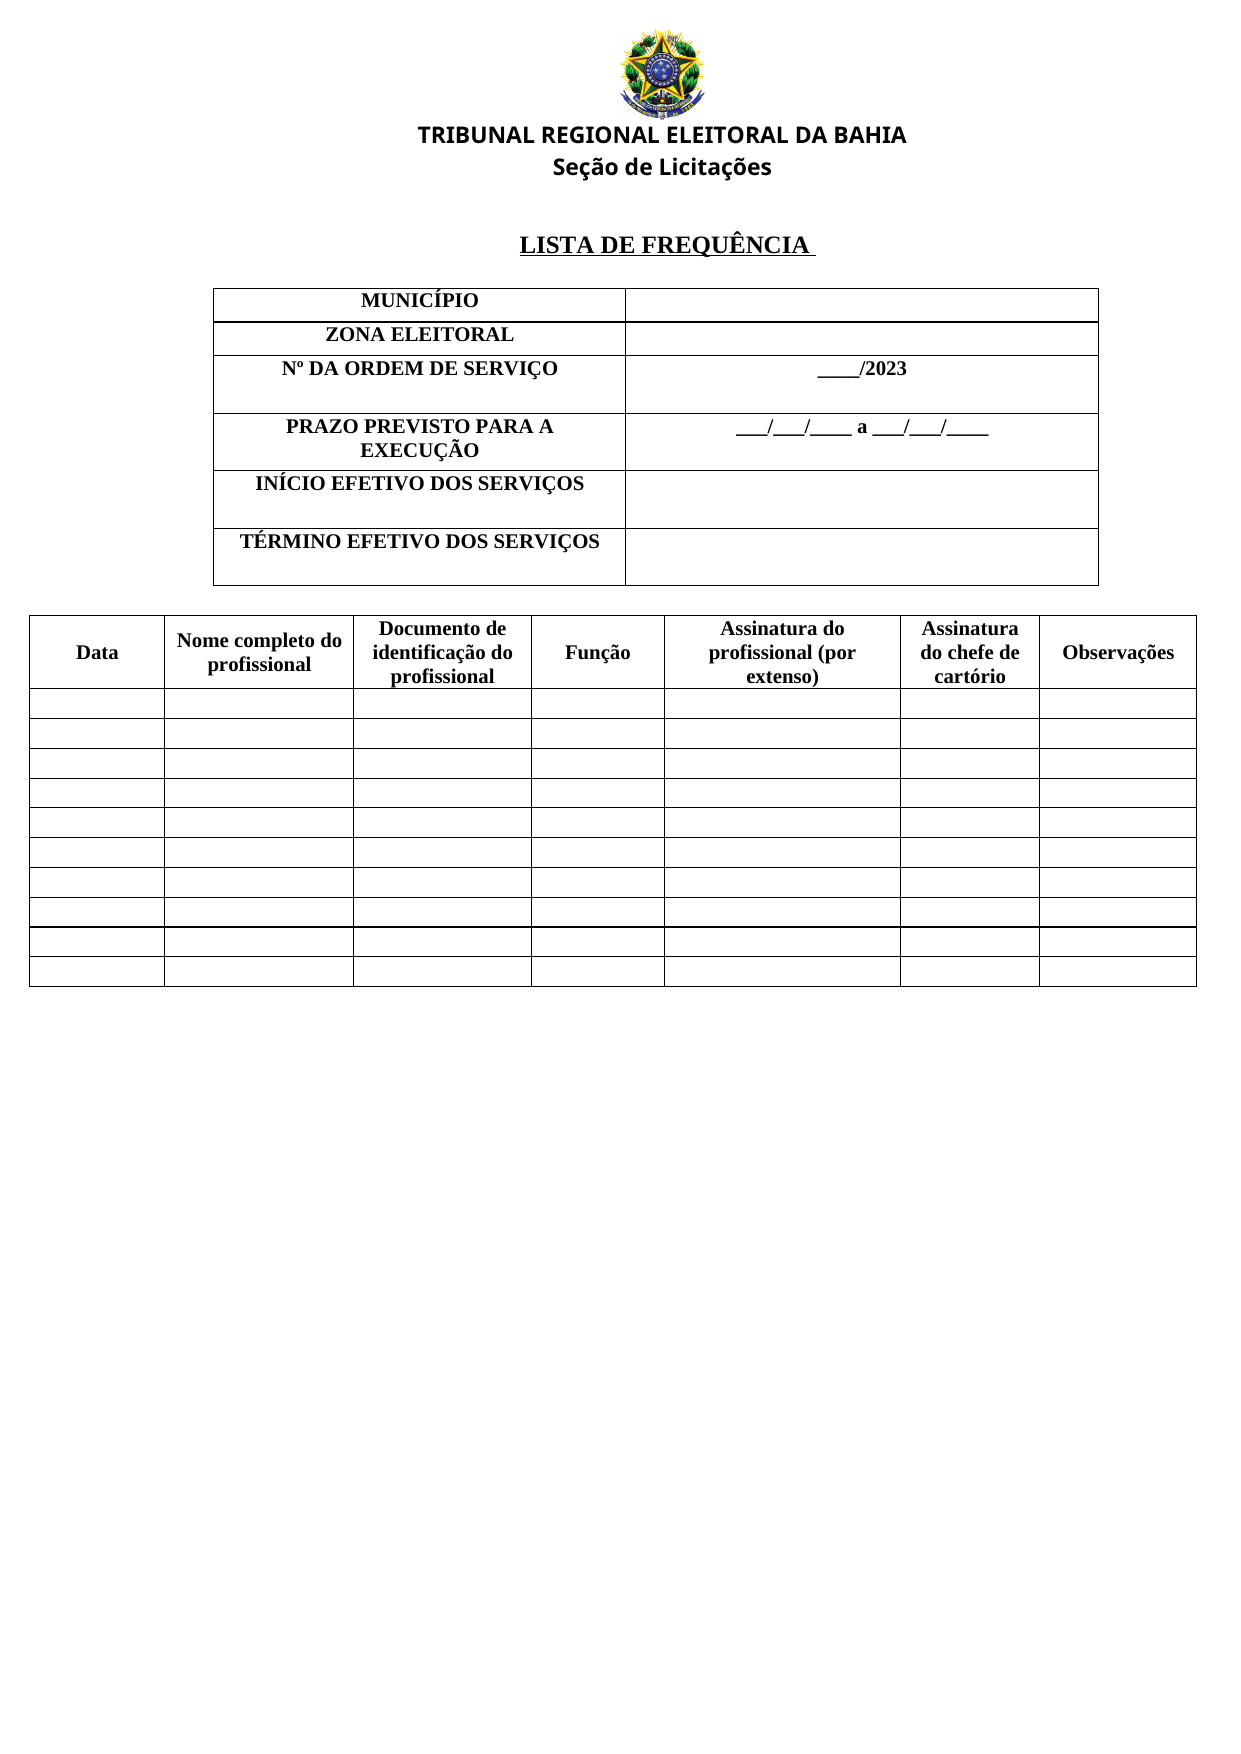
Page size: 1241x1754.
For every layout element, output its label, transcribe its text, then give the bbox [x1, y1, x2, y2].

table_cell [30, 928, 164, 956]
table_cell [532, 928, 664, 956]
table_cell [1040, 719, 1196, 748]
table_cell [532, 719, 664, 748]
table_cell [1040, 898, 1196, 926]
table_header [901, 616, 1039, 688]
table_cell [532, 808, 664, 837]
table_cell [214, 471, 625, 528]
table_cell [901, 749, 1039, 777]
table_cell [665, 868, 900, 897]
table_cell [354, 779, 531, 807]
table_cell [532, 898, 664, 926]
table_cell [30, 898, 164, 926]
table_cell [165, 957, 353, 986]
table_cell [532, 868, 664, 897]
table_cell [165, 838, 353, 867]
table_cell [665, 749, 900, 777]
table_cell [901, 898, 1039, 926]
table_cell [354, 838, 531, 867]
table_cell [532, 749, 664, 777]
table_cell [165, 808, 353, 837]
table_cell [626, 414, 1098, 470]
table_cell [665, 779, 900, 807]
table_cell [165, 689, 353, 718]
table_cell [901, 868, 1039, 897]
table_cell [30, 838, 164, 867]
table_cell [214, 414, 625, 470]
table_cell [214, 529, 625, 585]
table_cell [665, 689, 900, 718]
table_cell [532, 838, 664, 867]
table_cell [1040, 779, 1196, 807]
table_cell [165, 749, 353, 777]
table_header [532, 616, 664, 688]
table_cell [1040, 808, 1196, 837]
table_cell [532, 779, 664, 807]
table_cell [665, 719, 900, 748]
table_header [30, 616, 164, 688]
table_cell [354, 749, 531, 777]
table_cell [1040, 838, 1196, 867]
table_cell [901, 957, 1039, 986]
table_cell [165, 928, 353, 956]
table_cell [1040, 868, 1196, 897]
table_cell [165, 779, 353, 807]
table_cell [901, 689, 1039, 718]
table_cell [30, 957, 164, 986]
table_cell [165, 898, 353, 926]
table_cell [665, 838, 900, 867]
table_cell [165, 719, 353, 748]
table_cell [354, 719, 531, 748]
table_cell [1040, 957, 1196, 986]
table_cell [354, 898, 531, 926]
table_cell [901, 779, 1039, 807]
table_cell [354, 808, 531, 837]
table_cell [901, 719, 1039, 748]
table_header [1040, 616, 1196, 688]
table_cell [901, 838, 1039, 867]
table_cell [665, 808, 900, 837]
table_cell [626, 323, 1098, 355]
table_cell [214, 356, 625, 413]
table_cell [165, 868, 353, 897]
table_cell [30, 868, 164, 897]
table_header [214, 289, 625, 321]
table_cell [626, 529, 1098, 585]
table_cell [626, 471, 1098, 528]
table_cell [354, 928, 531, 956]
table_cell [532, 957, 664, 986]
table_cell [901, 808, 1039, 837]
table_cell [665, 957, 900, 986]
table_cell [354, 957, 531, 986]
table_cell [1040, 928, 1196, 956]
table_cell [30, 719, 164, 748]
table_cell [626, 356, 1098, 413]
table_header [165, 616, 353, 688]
text LISTA DE FREQUÊNCIA [133, 230, 1196, 259]
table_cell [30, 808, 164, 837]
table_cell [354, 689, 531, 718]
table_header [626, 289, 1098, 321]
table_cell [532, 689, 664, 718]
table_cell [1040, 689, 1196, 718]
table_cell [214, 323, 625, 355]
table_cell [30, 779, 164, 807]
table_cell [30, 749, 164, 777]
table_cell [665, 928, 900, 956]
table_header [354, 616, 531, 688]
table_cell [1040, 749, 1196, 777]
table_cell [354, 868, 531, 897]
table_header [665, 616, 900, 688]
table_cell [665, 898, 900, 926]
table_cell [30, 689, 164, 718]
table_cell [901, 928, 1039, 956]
